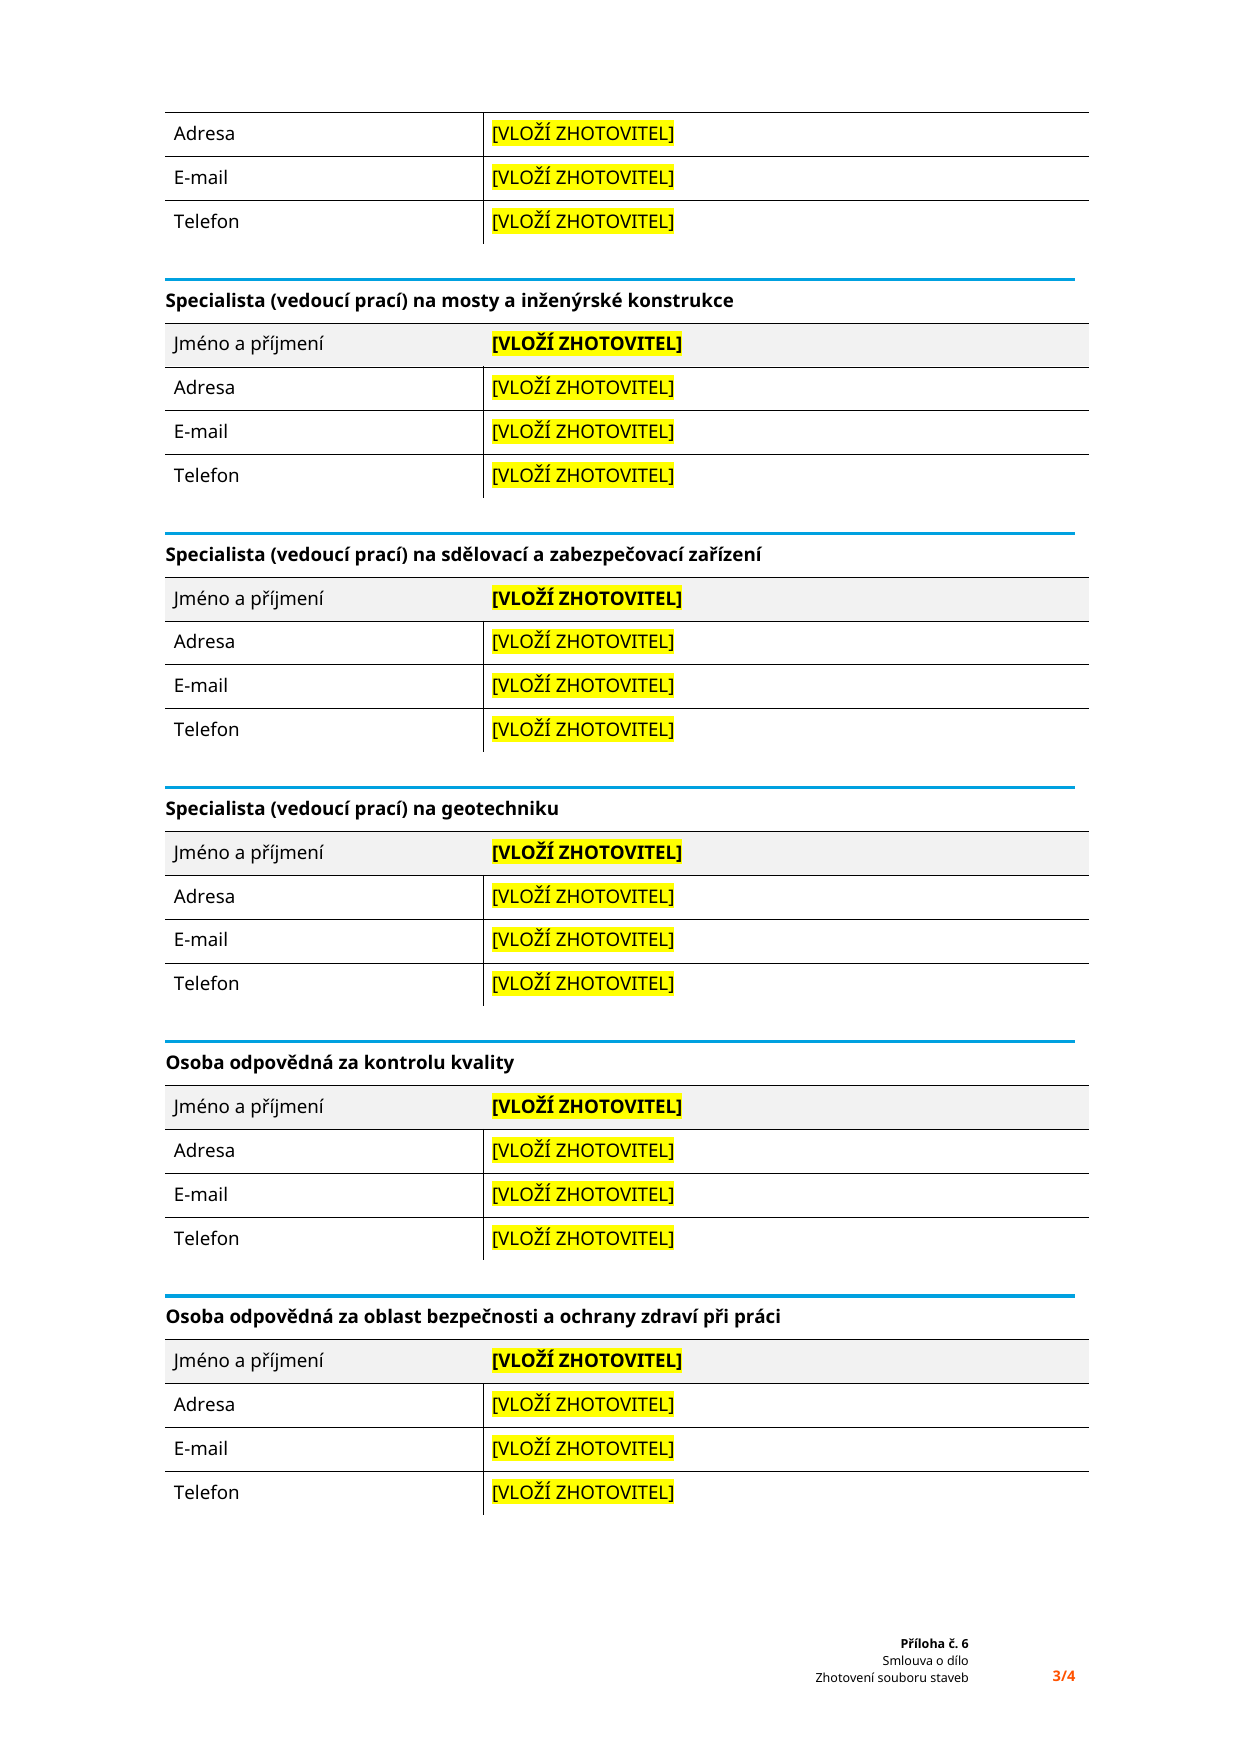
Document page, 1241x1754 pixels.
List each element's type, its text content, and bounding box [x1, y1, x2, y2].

table_cell Adresa [165, 113, 483, 156]
table_header Jméno a příjmení [165, 578, 484, 621]
table_cell [VLOŽÍ ZHOTOVITEL] [484, 1218, 1089, 1260]
table_cell [VLOŽÍ ZHOTOVITEL] [484, 368, 1089, 410]
table_cell [VLOŽÍ ZHOTOVITEL] [484, 709, 1089, 752]
table_cell E-mail [165, 411, 483, 454]
table_cell [VLOŽÍ ZHOTOVITEL] [484, 665, 1089, 708]
table_cell [VLOŽÍ ZHOTOVITEL] [484, 622, 1089, 664]
table_cell [VLOŽÍ ZHOTOVITEL] [484, 964, 1089, 1006]
table_header [VLOŽÍ ZHOTOVITEL] [484, 1086, 1089, 1129]
table_cell Adresa [165, 1384, 483, 1427]
table_cell [VLOŽÍ ZHOTOVITEL] [484, 1384, 1089, 1427]
text Specialista (vedoucí prací) na mosty a inženýrské konstrukce [165, 281, 1075, 312]
table_cell Telefon [165, 709, 483, 752]
table_cell Telefon [165, 1472, 483, 1514]
table_cell Adresa [165, 1130, 483, 1173]
table_header Jméno a příjmení [165, 832, 484, 875]
table_cell [VLOŽÍ ZHOTOVITEL] [484, 920, 1089, 962]
table_header [VLOŽÍ ZHOTOVITEL] [484, 578, 1089, 621]
table_header Jméno a příjmení [165, 1086, 484, 1129]
table_header Jméno a příjmení [165, 324, 484, 366]
table_cell [VLOŽÍ ZHOTOVITEL] [484, 1130, 1089, 1173]
text Osoba odpovědná za kontrolu kvality [165, 1043, 1075, 1075]
table_cell E-mail [165, 157, 483, 200]
table_cell [VLOŽÍ ZHOTOVITEL] [484, 411, 1089, 454]
table_cell E-mail [165, 920, 483, 962]
table_cell [VLOŽÍ ZHOTOVITEL] [484, 113, 1089, 156]
table_cell [VLOŽÍ ZHOTOVITEL] [484, 201, 1089, 244]
text Osoba odpovědná za oblast bezpečnosti a ochrany zdraví při práci [165, 1298, 1075, 1329]
table_cell Telefon [165, 455, 483, 498]
table_cell [VLOŽÍ ZHOTOVITEL] [484, 455, 1089, 498]
table_cell Adresa [165, 876, 483, 918]
table_cell [VLOŽÍ ZHOTOVITEL] [484, 1472, 1089, 1514]
table_cell E-mail [165, 1174, 483, 1217]
text Specialista (vedoucí prací) na geotechniku [165, 789, 1075, 821]
table_cell E-mail [165, 1428, 483, 1471]
table_header [VLOŽÍ ZHOTOVITEL] [484, 324, 1089, 366]
text Specialista (vedoucí prací) na sdělovací a zabezpečovací zařízení [165, 535, 1075, 567]
table_cell Telefon [165, 964, 483, 1006]
table_cell [VLOŽÍ ZHOTOVITEL] [484, 157, 1089, 200]
table_cell [VLOŽÍ ZHOTOVITEL] [484, 1428, 1089, 1471]
table_cell [VLOŽÍ ZHOTOVITEL] [484, 876, 1089, 918]
table_cell Adresa [165, 368, 483, 410]
table_cell [VLOŽÍ ZHOTOVITEL] [484, 1174, 1089, 1217]
table_header [VLOŽÍ ZHOTOVITEL] [484, 1340, 1089, 1383]
table_cell Telefon [165, 1218, 483, 1260]
table_header Jméno a příjmení [165, 1340, 484, 1383]
table_header [VLOŽÍ ZHOTOVITEL] [484, 832, 1089, 875]
table_cell Adresa [165, 622, 483, 664]
table_cell Telefon [165, 201, 483, 244]
table_cell E-mail [165, 665, 483, 708]
